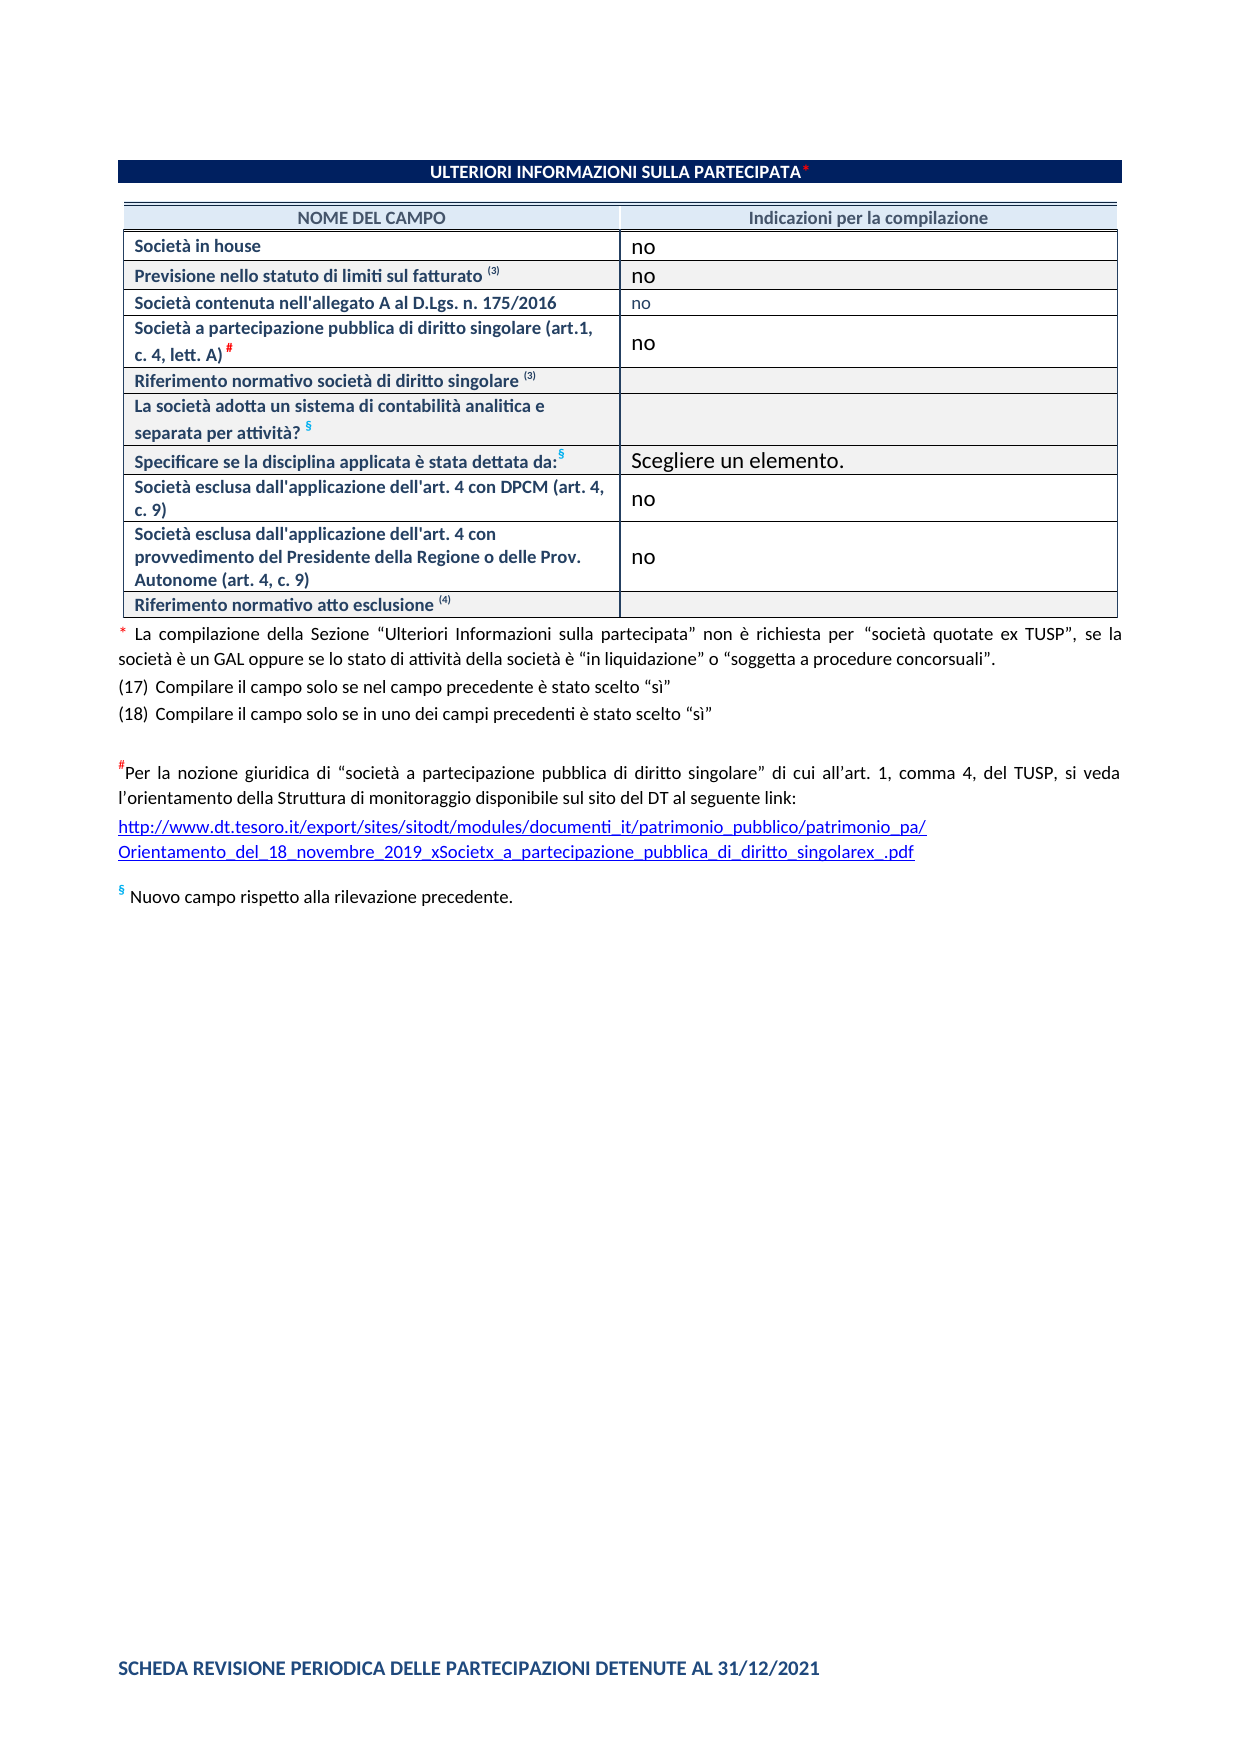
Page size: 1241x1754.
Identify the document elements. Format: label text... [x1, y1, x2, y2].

text #Per la nozione giuridica di “società a partecipazione pubblica di diritto singolare” di cui all’art. 1, comma 4, del TUSP, si veda l’orientamento della Struttura di monitoraggio disponibile sul sito del DT al seguente link: [118, 757, 1122, 809]
text http://www.dt.tesoro.it/export/sites/sitodt/modules/documenti_it/patrimonio_pubblico/patrimonio_pa/Orientamento_del_18_novembre_2019_xSocietx_a_partecipazione_pubblica_di_diritto_singolarex_.pdf [118, 815, 1122, 863]
text ULTERIORI INFORMAZIONI SULLA PARTECIPATA* [118, 160, 1122, 183]
table_cell [621, 592, 1117, 617]
text * La compilazione della Sezione “Ulteriori Informazioni sulla partecipata” non è richiesta per “società quotate ex TUSP”, se la società è un GAL oppure se lo stato di attività della società è “in liquidazione” o “soggetta a procedure concorsuali”. [118, 622, 1122, 669]
table_cell La società adotta un sistema di contabilità analitica e separata per attività? § [124, 394, 619, 445]
table_cell no [621, 290, 1117, 315]
table_cell Specificare se la disciplina applicata è stata dettata da:§ [124, 446, 619, 474]
table_header Indicazioni per la compilazione [621, 206, 1117, 229]
table_cell [621, 394, 1117, 445]
table_cell Società esclusa dall'applicazione dell'art. 4 con provvedimento del Presidente della Regione o delle Prov. Autonome (art. 4, c. 9) [124, 522, 619, 591]
table_cell Società esclusa dall'applicazione dell'art. 4 con DPCM (art. 4, c. 9) [124, 475, 619, 521]
list Compilare il campo solo se in uno dei campi precedenti è stato scelto “sì” [118, 703, 1122, 726]
text § Nuovo campo rispetto alla rilevazione precedente. [118, 881, 1122, 909]
table_header NOME DEL CAMPO [124, 206, 619, 229]
table_cell Società in house [124, 232, 619, 260]
table_cell Previsione nello statuto di limiti sul fatturato (3) [124, 261, 619, 289]
table_cell [621, 368, 1117, 393]
table_cell Società contenuta nell'allegato A al D.Lgs. n. 175/2016 [124, 290, 619, 315]
list Compilare il campo solo se nel campo precedente è stato scelto “sì” [118, 676, 1122, 698]
table_cell Società a partecipazione pubblica di diritto singolare (art.1, c. 4, lett. A) # [124, 316, 619, 367]
table_cell Riferimento normativo società di diritto singolare (3) [124, 368, 619, 393]
table_cell Riferimento normativo atto esclusione (4) [124, 592, 619, 617]
